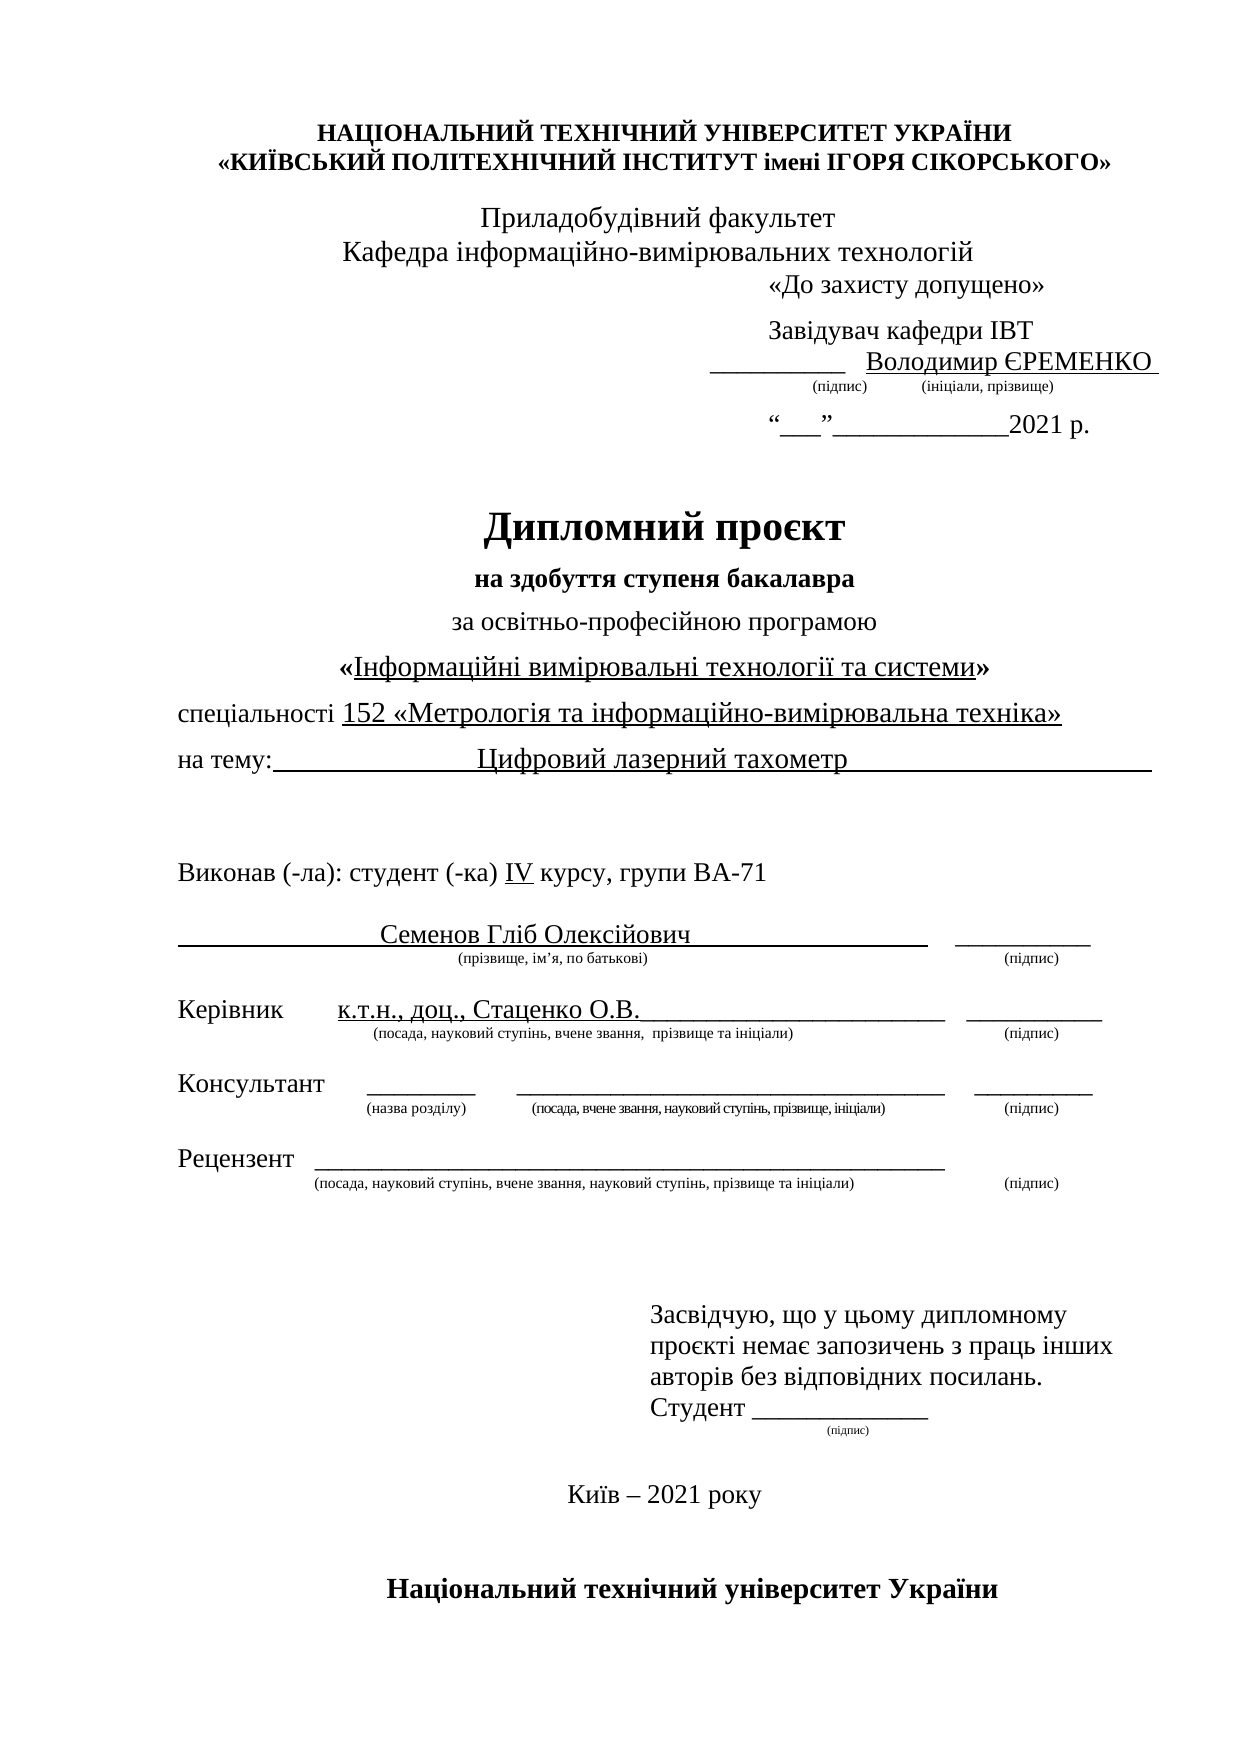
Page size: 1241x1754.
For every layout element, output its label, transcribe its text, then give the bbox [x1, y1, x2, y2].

text (посада, науковий ступінь, вчене звання, науковий ступінь, прізвище та ініціали) (підпис) [177, 1173, 1152, 1205]
text «Інформаційні вимірювальні технології та системи» [177, 649, 1152, 682]
text Рецензент [177, 1142, 1152, 1173]
text Національний технічний університет України [177, 118, 1152, 147]
text (підпис) (ініціали, прізвище) [768, 377, 1152, 408]
text (назва розділу) (посада, вчене звання, науковий ступінь, прізвище, ініціали) (підпис) [177, 1099, 1152, 1130]
text Київ – 2021 року [177, 1478, 1152, 1509]
text Кафедра інформаційно-вимірювальних технологійь [177, 234, 1152, 268]
text спеціальності 152 «Метрологія та інформаційно-вимірювальна техніка» [177, 695, 1152, 728]
text «До захисту допущено» [768, 268, 1152, 299]
text «Київський політехнічний інститут імені Ігоря Сікорського» [177, 147, 1152, 176]
text Виконав (-ла): студент (-ка) IV курсу, групи ВА-71 [177, 856, 1152, 887]
text Засвідчую, що у цьому дипломному проєкті немає запозичень з праць інших авторів без відповідних посилань. [650, 1298, 1152, 1392]
text Керівник к.т.н., доц., Стаценко О.В. __________ [177, 993, 1152, 1024]
text Консультант ________ [177, 1068, 1152, 1099]
text (посада, науковий ступінь, вчене звання, прізвище та ініціали) (підпис) [177, 1024, 1152, 1055]
text Завідувач кафедри ІВТ [768, 314, 1152, 346]
text Дипломний проєкт [177, 501, 1152, 549]
text “___”_____________2021 р. [768, 408, 1152, 439]
text за освітньо-професійною програмою [177, 605, 1152, 636]
text на тему: Цифровий лазерний тахометр [177, 741, 1152, 774]
text на здобуття ступеня бакалавра [177, 562, 1152, 593]
text Семенов Гліб Олексійович __________ [177, 918, 1152, 949]
text Національний технічний університет України [233, 1571, 1152, 1605]
text (прізвище, ім’я, по батькові) (підпис) [177, 949, 1152, 980]
text __________ Володимир ЄРЕМЕНКО [177, 346, 1152, 377]
text Студент _____________ [650, 1392, 1152, 1423]
text (підпис) [650, 1423, 1152, 1447]
text Приладобудівний факультеть [177, 201, 1152, 234]
